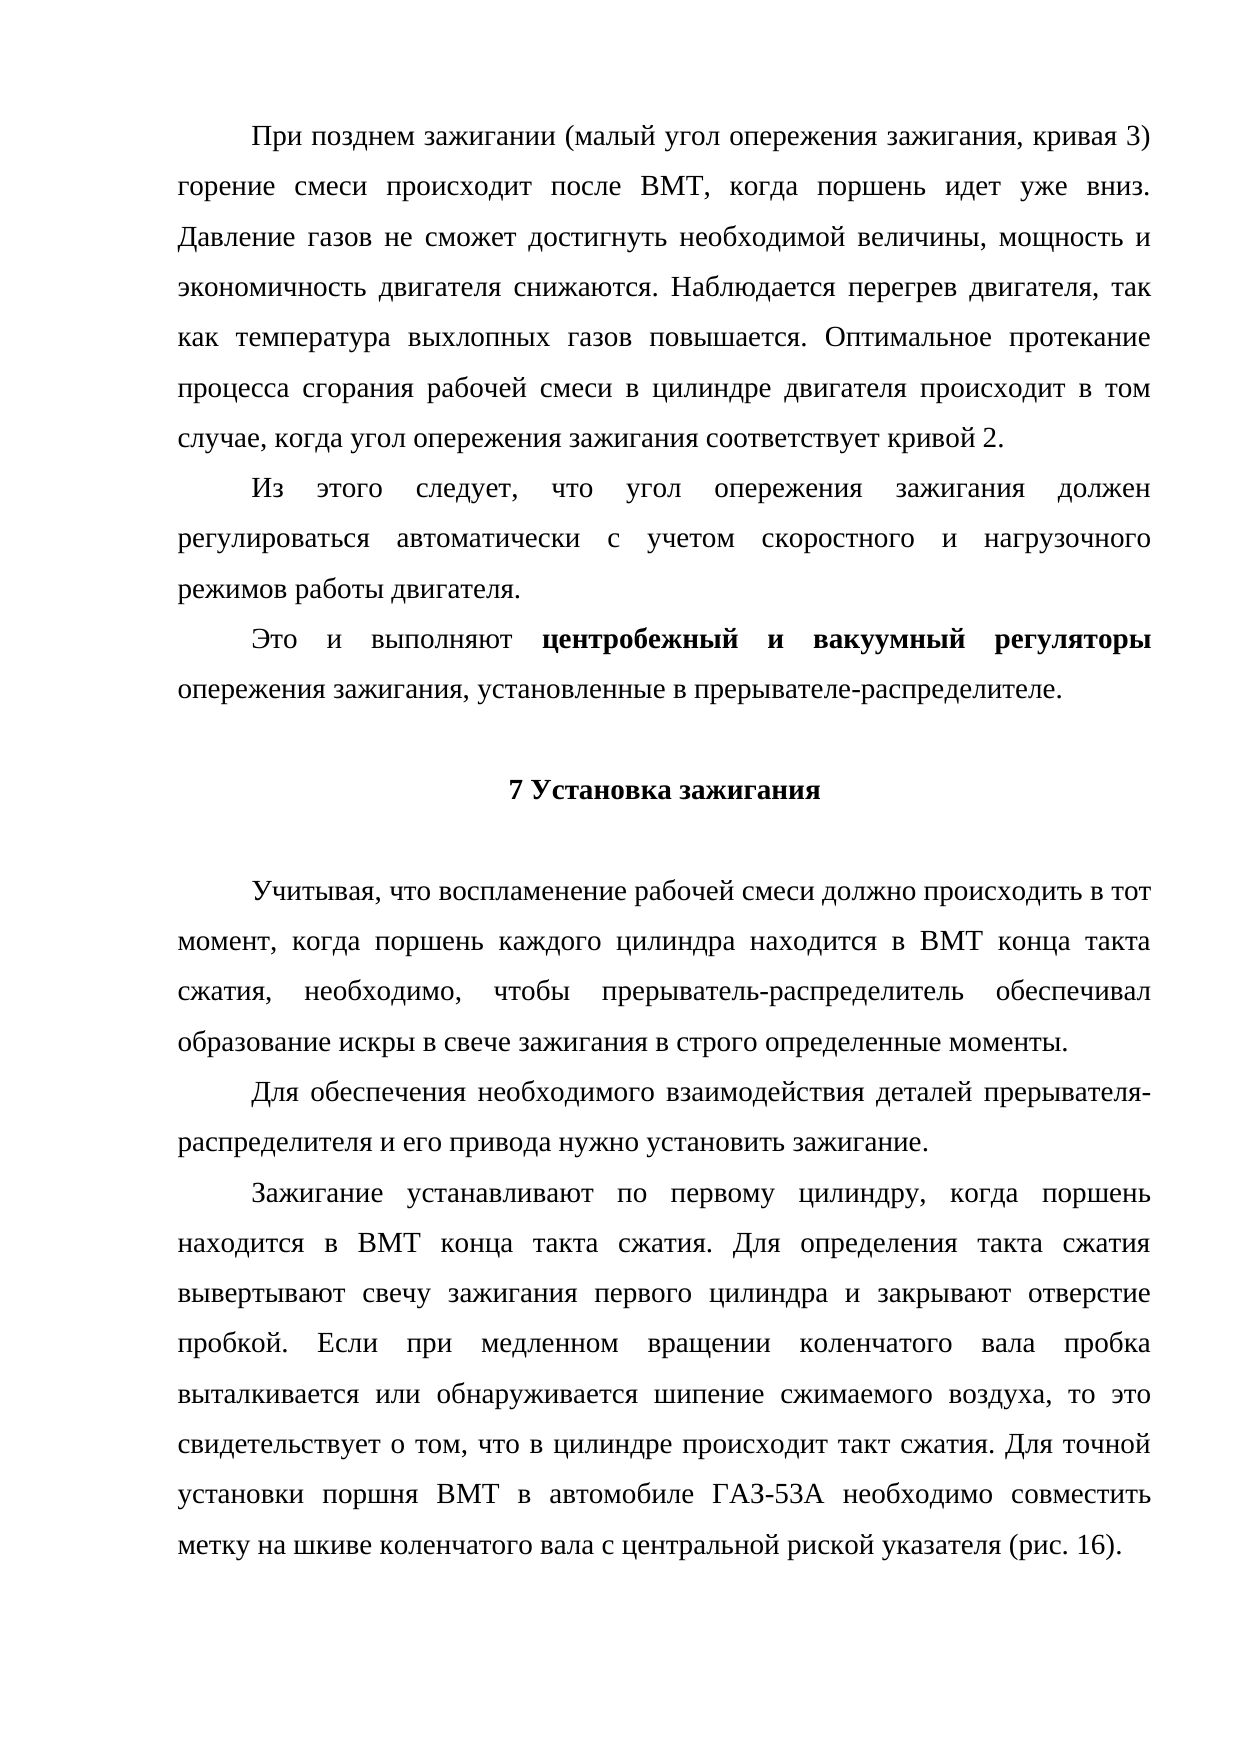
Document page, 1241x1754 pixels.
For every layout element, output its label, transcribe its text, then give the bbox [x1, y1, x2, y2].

text Учитывая, что воспламенение рабочей смеси должно происходить в тот момент, когда поршень каждого цилиндра находится в ВМТ конца такта сжатия, необходимо, чтобы прерыватель-распределитель обеспечивал образование искры в свече зажигания в строго определенные моменты. [177, 873, 1152, 1057]
text При позднем зажигании (малый угол опережения зажигания, кривая 3) горение смеси происходит после ВМТ, когда поршень идет уже вниз. Давление газов не сможет достигнуть необходимой величины, мощность и экономичность двигателя снижаются. Наблюдается перегрев двигателя, так как температура выхлопных газов повышается. Оптимальное протекание процесса сгорания рабочей смеси в цилиндре двигателя происходит в том случае, когда угол опережения зажигания соответствует кривой 2. [177, 118, 1152, 453]
text Для обеспечения необходимого взаимодействия деталей прерывателя-распределителя и его привода нужно установить зажигание. [177, 1074, 1152, 1158]
text Это и выполняют центробежный и вакуумный регуляторы опережения зажигания, установленные в прерывателе-распределителе. [177, 621, 1152, 705]
subtitle 7 Установка зажигания [177, 772, 1152, 806]
text Из этого следует, что угол опережения зажигания должен регулироваться автоматически с учетом скоростного и нагрузочного режимов работы двигателя. [177, 470, 1152, 604]
text Зажигание устанавливают по первому цилиндру, когда поршень находится в ВМТ конца такта сжатия. Для определения такта сжатия вывертывают свечу зажигания первого цилиндра и закрывают отверстие пробкой. Если при медленном вращении коленчатого вала пробка выталкивается или обнаруживается шипение сжимаемого воздуха, то это свидетельствует о том, что в цилиндре происходит такт сжатия. Для точной установки поршня ВМТ в автомобиле ГАЗ-53А необходимо совместить метку на шкиве коленчатого вала с центральной риской указателя (рис. 16). [177, 1175, 1152, 1560]
